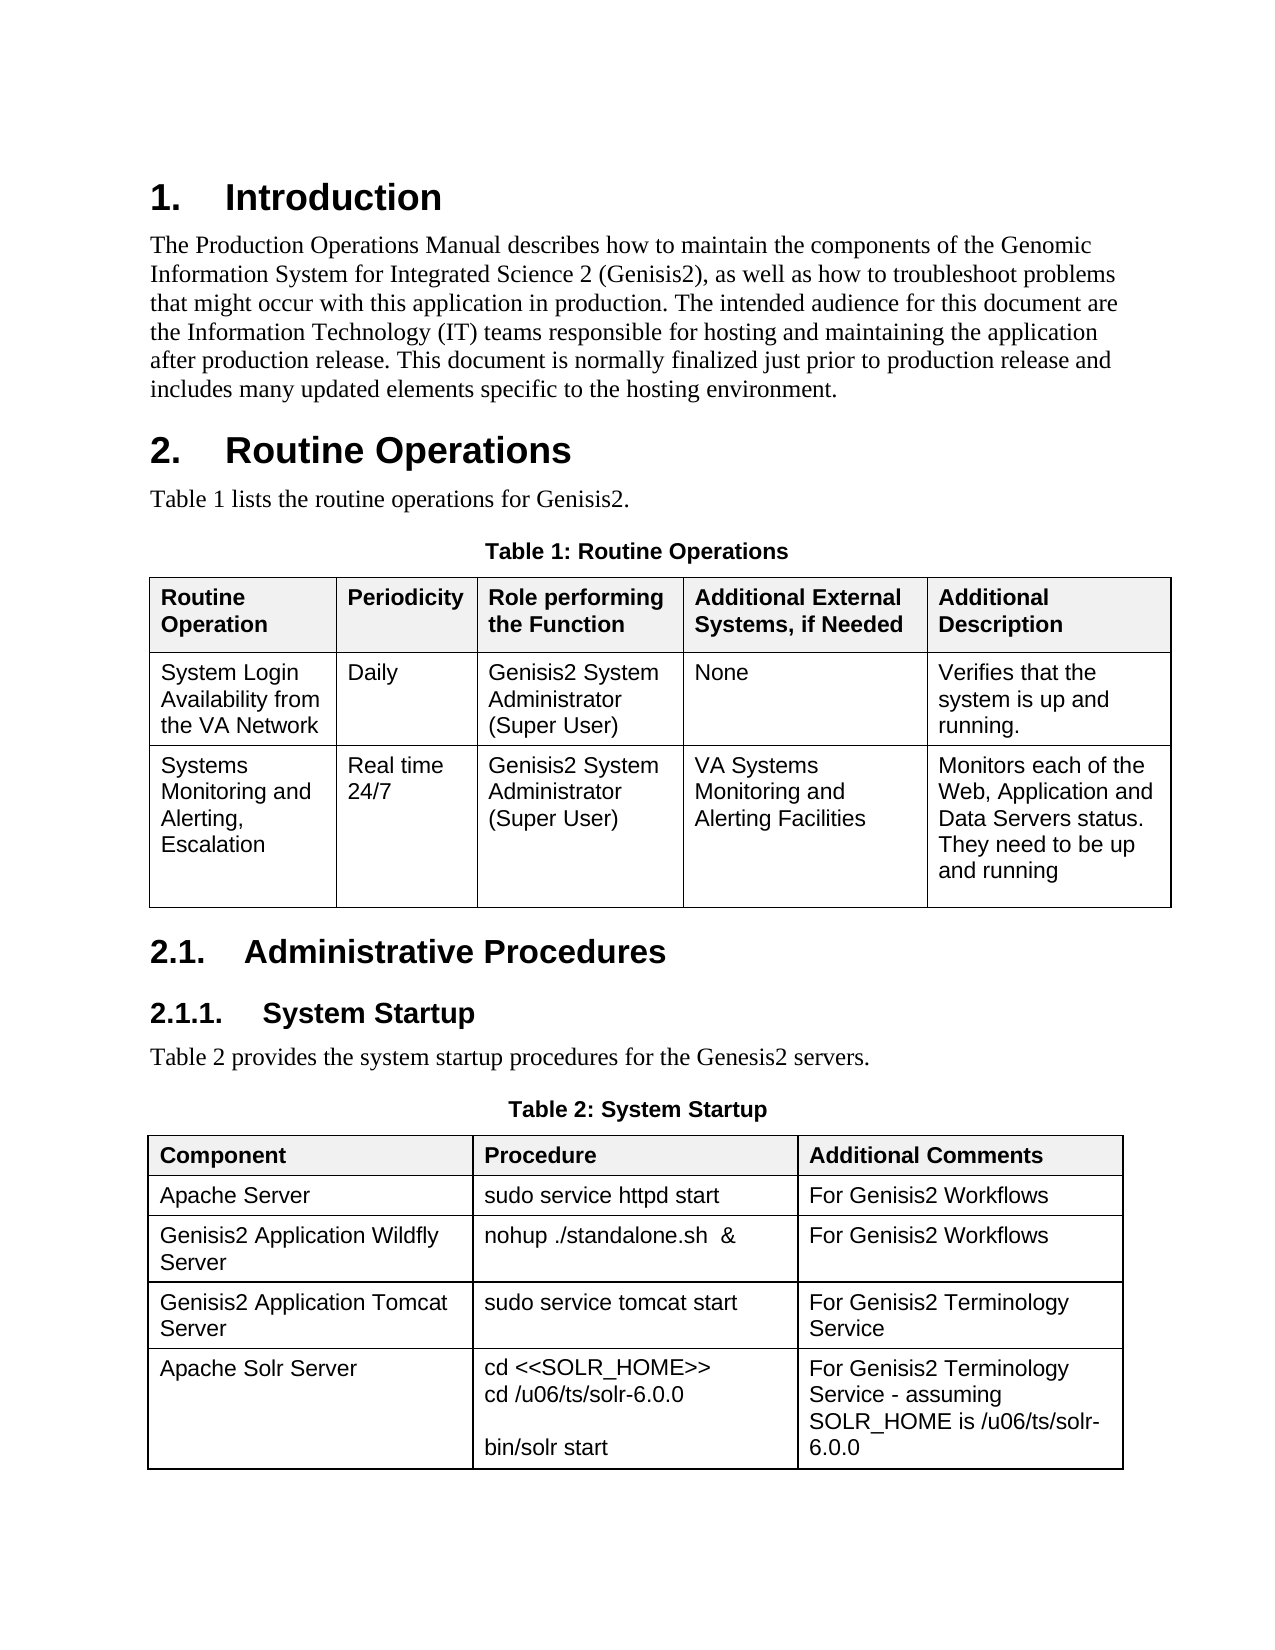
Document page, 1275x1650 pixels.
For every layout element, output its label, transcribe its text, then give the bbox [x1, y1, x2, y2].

table_cell Genisis2 Application Wildfly Server [149, 1216, 472, 1281]
table_cell None [684, 653, 927, 744]
table_cell Systems Monitoring and Alerting, Escalation [150, 746, 336, 907]
table_header Component [149, 1136, 472, 1175]
subtitle Administrative Procedures [150, 932, 1183, 971]
subtitle Introduction [150, 175, 1183, 218]
table_header Additional Description [928, 578, 1170, 652]
table_cell Apache Solr Server [149, 1349, 472, 1467]
table_cell For Genisis2 Terminology Service [799, 1283, 1122, 1347]
table_cell System Login Availability from the VA Network [150, 653, 336, 744]
table_header Procedure [474, 1136, 797, 1175]
table_cell sudo service httpd start [474, 1176, 797, 1215]
table_cell Genisis2 Application Tomcat Server [149, 1283, 472, 1347]
table_header Additional External Systems, if Needed [684, 578, 927, 652]
subtitle Routine Operations [150, 428, 1183, 471]
text Table 1: Routine Operations [485, 538, 1183, 564]
table_cell For Genisis2 Workflows [799, 1216, 1122, 1281]
table_header Role performing the Function [478, 578, 683, 652]
table_cell sudo service tomcat start [474, 1283, 797, 1347]
subtitle System Startup [150, 996, 1183, 1029]
table_header Routine Operation [150, 578, 336, 652]
table_header Additional Comments [799, 1136, 1122, 1175]
table_cell VA Systems Monitoring and Alerting Facilities [684, 746, 927, 907]
table_cell For Genisis2 Terminology Service - assuming SOLR_HOME is /u06/ts/solr- 6.0.0 [799, 1349, 1122, 1467]
table_cell Real time 24/7 [337, 746, 477, 907]
table_cell Apache Server [149, 1176, 472, 1215]
table_cell Genisis2 System Administrator (Super User) [478, 653, 683, 744]
text Table 2 provides the system startup procedures for the Genesis2 servers. [150, 1042, 1183, 1070]
text Table 1 lists the routine operations for Genisis2. [150, 484, 1183, 512]
table_cell Daily [337, 653, 477, 744]
table_header Periodicity [337, 578, 477, 652]
table_cell Verifies that the system is up and running. [928, 653, 1170, 744]
table_cell Genisis2 System Administrator (Super User) [478, 746, 683, 907]
table_cell cd <<SOLR_HOME>> cd /u06/ts/solr-6.0.0 bin/solr start [474, 1349, 797, 1467]
table_cell nohup ./standalone.sh & [474, 1216, 797, 1281]
text The Production Operations Manual describes how to maintain the components of the Genomic Information System for Integrated Science 2 (Genisis2), as well as how to troubleshoot problems that might occur with this application in production. The intended audience for this document are the Information Technology (IT) teams responsible for hosting and maintaining the application after production release. This document is normally finalized just prior to production release and includes many updated elements specific to the hosting environment. [150, 230, 1123, 403]
text Table 2: System Startup [139, 1096, 1136, 1122]
table_cell For Genisis2 Workflows [799, 1176, 1122, 1215]
table_cell Monitors each of the Web, Application and Data Servers status. They need to be up and running [928, 746, 1170, 907]
